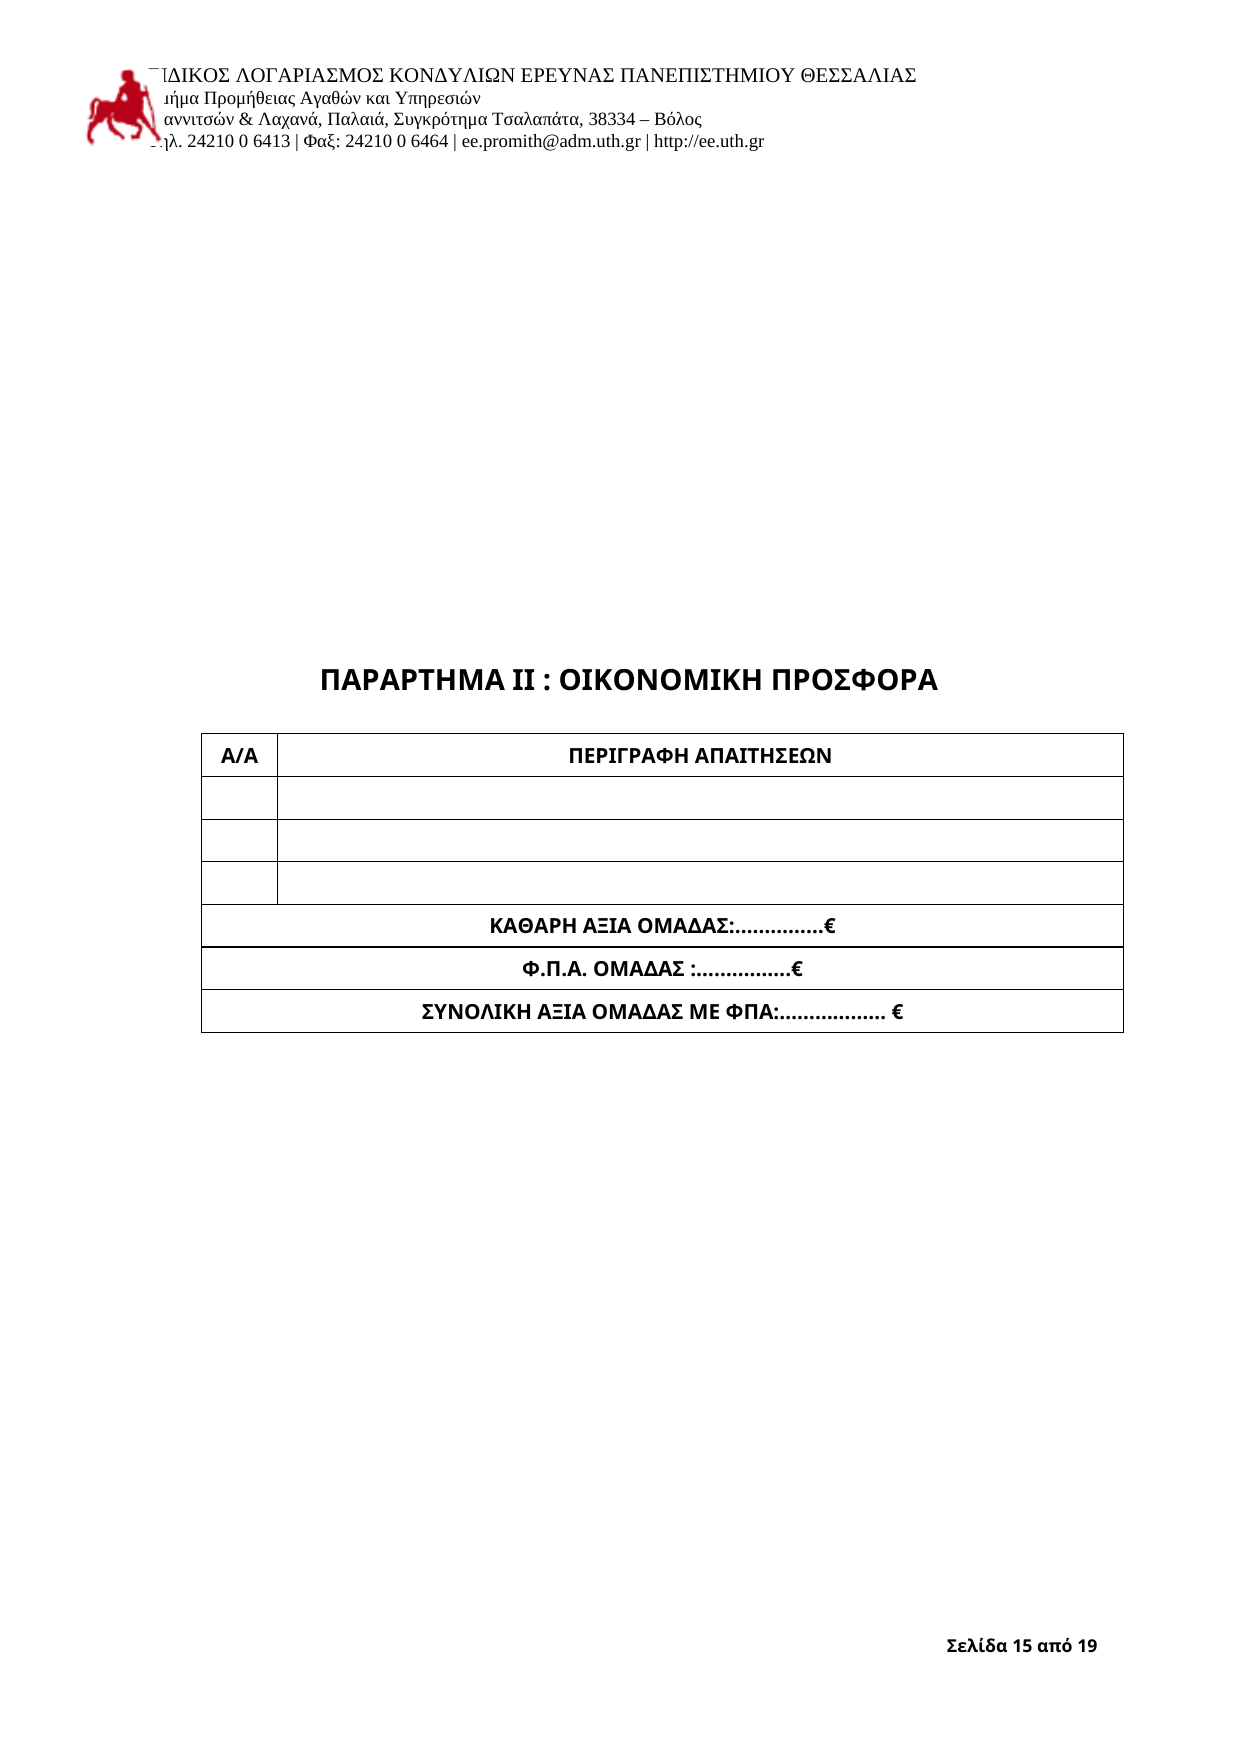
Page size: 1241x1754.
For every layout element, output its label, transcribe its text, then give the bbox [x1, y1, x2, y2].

table_cell ΣΥΝΟΛΙΚΗ ΑΞΙΑ ΟΜΑ∆ΑΣ ΜΕ ΦΠΑ:……………… € [202, 990, 1123, 1032]
table_header ΠΕΡΙΓΡΑΦΗ ΑΠΑΙΤΗΣΕΩΝ [278, 734, 1123, 776]
table_cell ΚΑΘΑΡΗ ΑΞΙΑ ΟΜΑ∆ΑΣ:……………€ [202, 905, 1123, 946]
table_cell [202, 777, 277, 818]
table_cell [202, 862, 277, 904]
table_cell [202, 820, 277, 861]
table_header Α/Α [202, 734, 277, 776]
table_cell Φ.Π.Α. ΟΜΑ∆ΑΣ :…………….€ [202, 948, 1123, 989]
subtitle ΠΑΡΑΡΤΗΜΑ ΙΙ : ΟΙΚΟΝΟΜΙΚΗ ΠΡΟΣΦΟΡΑ [146, 659, 938, 699]
table_cell [278, 820, 1123, 861]
table_cell [278, 777, 1123, 818]
table_cell [278, 862, 1123, 904]
